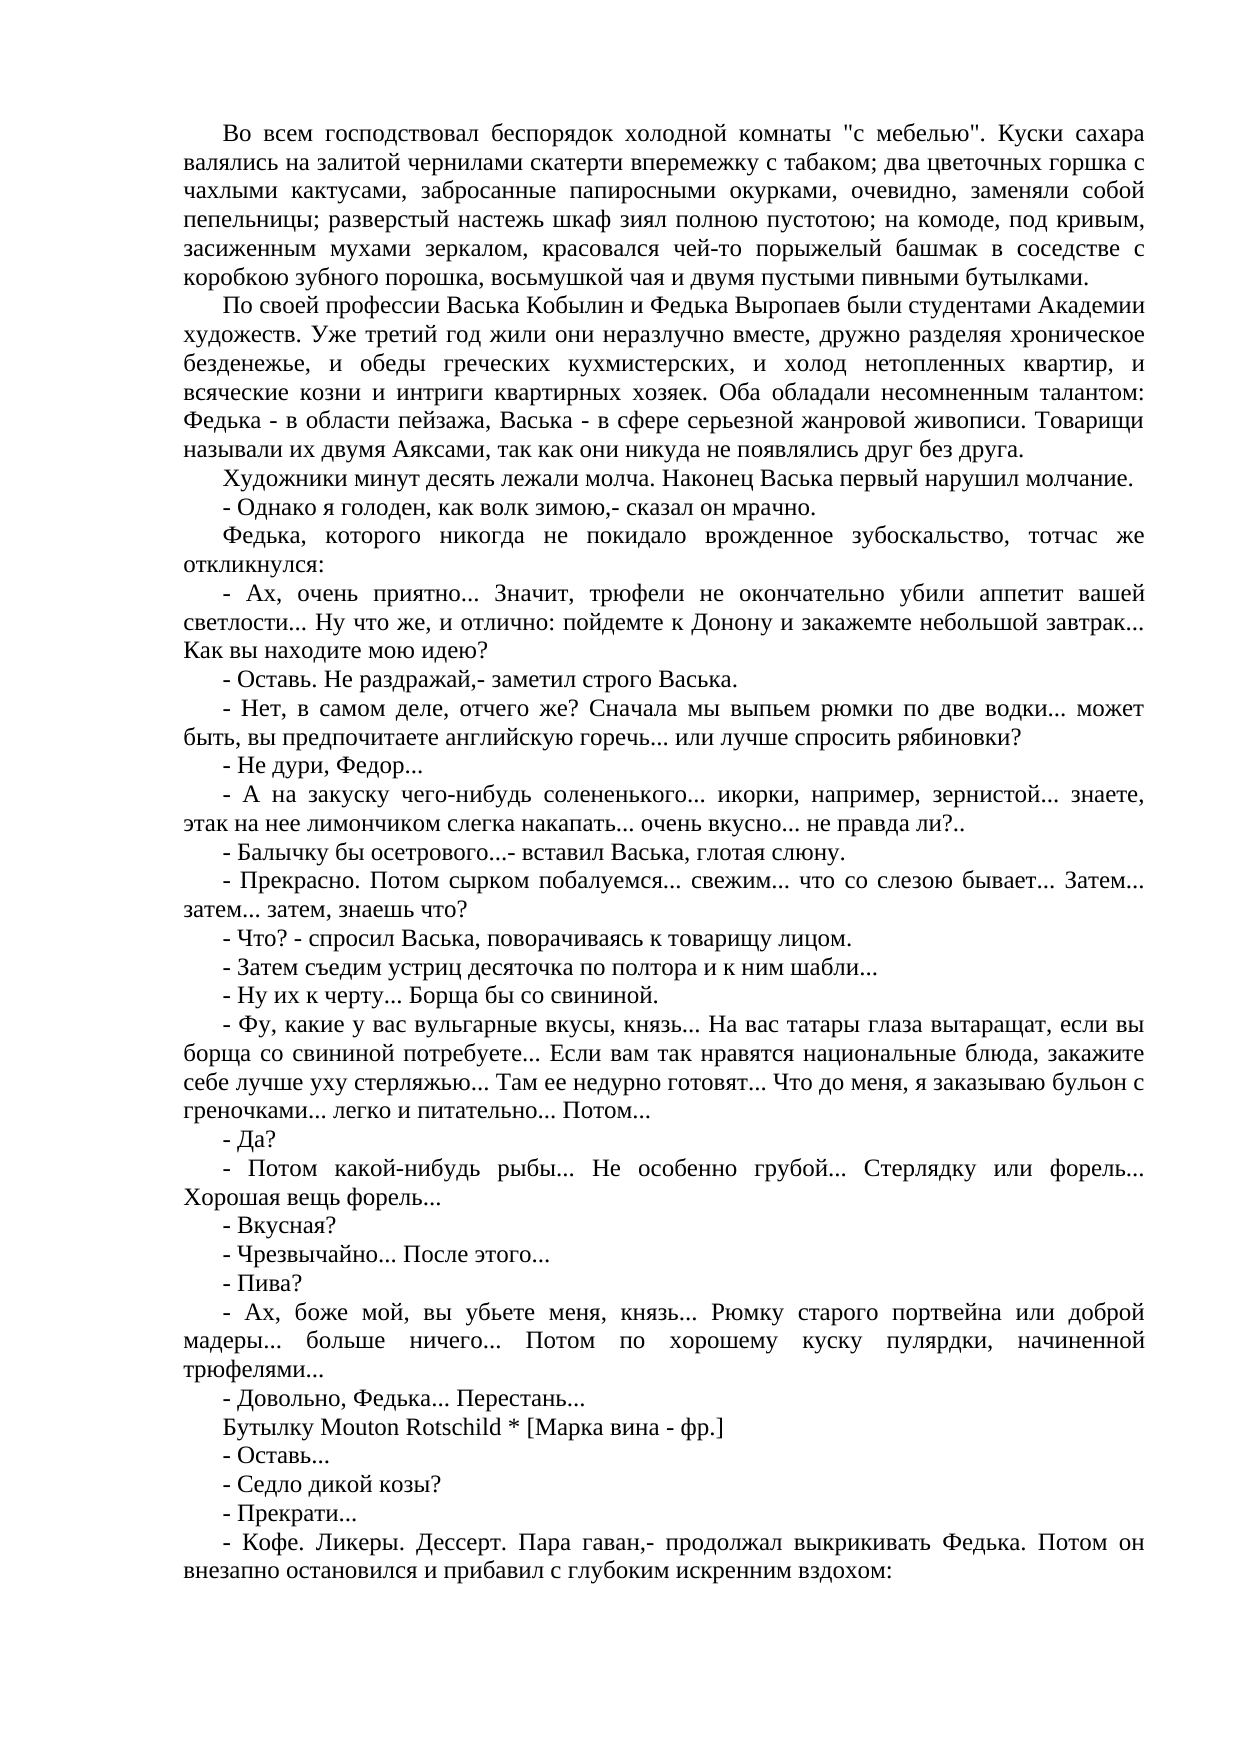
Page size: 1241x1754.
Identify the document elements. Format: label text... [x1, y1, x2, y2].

text - Балычку бы осетрового...- вставил Васька, глотая слюну. [183, 837, 1146, 866]
text Бутылку Mouton Rotschild * [Марка вина - фр.] [183, 1412, 1146, 1441]
text - Ах, боже мой, вы убьете меня, князь... Рюмку старого портвейна или доброй мадеры... больше ничего... Потом по хорошему куску пулярдки, начиненной трюфелями... [183, 1297, 1146, 1383]
text - Довольно, Федька... Перестань... [183, 1383, 1146, 1412]
text - Однако я голоден, как волк зимою,- сказал он мрачно. [183, 492, 1146, 521]
text - Да? [183, 1124, 1146, 1153]
text - Ну их к черту... Борща бы со свининой. [183, 981, 1146, 1009]
text - Нет, в самом деле, отчего же? Сначала мы выпьем рюмки по две водки... может быть, вы предпочитаете английскую горечь... или лучше спросить рябиновки? [183, 693, 1146, 751]
text - Пива? [183, 1268, 1146, 1297]
text Художники минут десять лежали молча. Наконец Васька первый нарушил молчание. [183, 463, 1146, 492]
text - Вкусная? [183, 1211, 1146, 1239]
text - Не дури, Федор... [183, 751, 1146, 779]
text - Прекрати... [183, 1498, 1146, 1527]
text - Оставь. Не раздражай,- заметил строго Васька. [183, 664, 1146, 693]
text По своей профессии Васька Кобылин и Федька Выропаев были студентами Академии художеств. Уже третий год жили они неразлучно вместе, дружно разделяя хроническое безденежье, и обеды греческих кухмистерских, и холод нетопленных квартир, и всяческие козни и интриги квартирных хозяек. Оба обладали несомненным талантом: Федька - в области пейзажа, Васька - в сфере серьезной жанровой живописи. Товарищи называли их двумя Аяксами, так как они никуда не появлялись друг без друга. [183, 291, 1146, 463]
text - Потом какой-нибудь рыбы... Не особенно грубой... Стерлядку или форель... Хорошая вещь форель... [183, 1153, 1146, 1211]
text - Седло дикой козы? [183, 1469, 1146, 1498]
text - Кофе. Ликеры. Дессерт. Пара гаван,- продолжал выкрикивать Федька. Потом он внезапно остановился и прибавил с глубоким искренним вздохом: [183, 1527, 1146, 1584]
text - А на закуску чего-нибудь солененького... икорки, например, зернистой... знаете, этак на нее лимончиком слегка накапать... очень вкусно... не правда ли?.. [183, 779, 1146, 837]
text - Ах, очень приятно... Значит, трюфели не окончательно убили аппетит вашей светлости... Ну что же, и отлично: пойдемте к Донону и закажемте небольшой завтрак... Как вы находите мою идею? [183, 578, 1146, 664]
text - Фу, какие у вас вульгарные вкусы, князь... На вас татары глаза вытаращат, если вы борща со свининой потребуете... Если вам так нравятся национальные блюда, закажите себе лучше уху стерляжью... Там ее недурно готовят... Что до меня, я заказываю бульон с греночками... легко и питательно... Потом... [183, 1009, 1146, 1124]
text - Оставь... [183, 1441, 1146, 1469]
text Федька, которого никогда не покидало врожденное зубоскальство, тотчас же откликнулся: [183, 521, 1146, 578]
text - Прекрасно. Потом сырком побалуемся... свежим... что со слезою бывает... Затем... затем... затем, знаешь что? [183, 866, 1146, 923]
text - Чрезвычайно... После этого... [183, 1239, 1146, 1268]
text - Что? - спросил Васька, поворачиваясь к товарищу лицом. [183, 923, 1146, 952]
text Во всем господствовал беспорядок холодной комнаты "с мебелью". Куски сахара валялись на залитой чернилами скатерти вперемежку с табаком; два цветочных горшка с чахлыми кактусами, забросанные папиросными окурками, очевидно, заменяли собой пепельницы; разверстый настежь шкаф зиял полною пустотою; на комоде, под кривым, засиженным мухами зеркалом, красовался чей-то порыжелый башмак в соседстве с коробкою зубного порошка, восьмушкой чая и двумя пустыми пивными бутылками. [183, 118, 1146, 291]
text - Затем съедим устриц десяточка по полтора и к ним шабли... [183, 952, 1146, 981]
